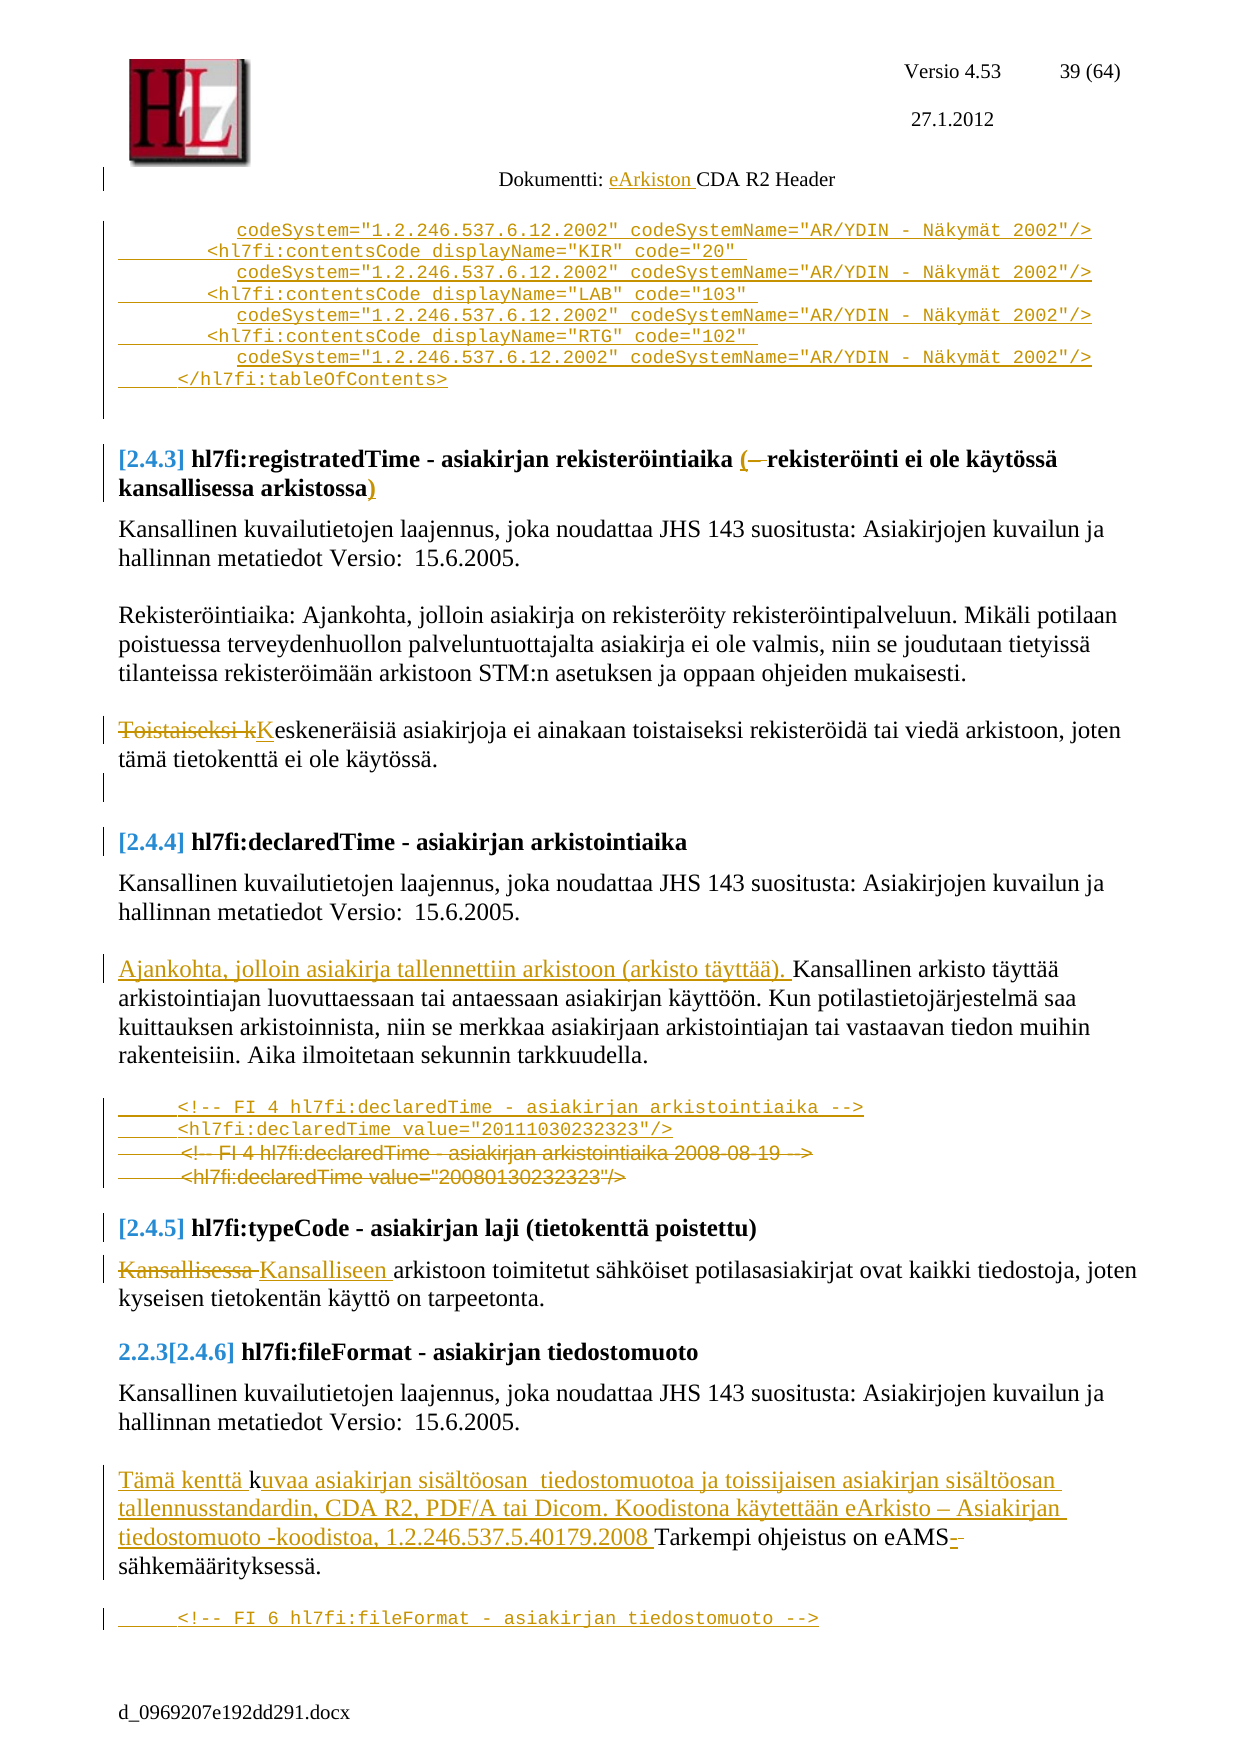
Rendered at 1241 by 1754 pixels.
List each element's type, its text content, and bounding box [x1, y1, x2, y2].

text Kansallinen kuvailutietojen laajennus, joka noudattaa JHS 143 suositusta: Asiakirjojen kuvailun ja hallinnan metatiedot Versio: 15.6.2005. [118, 1378, 1152, 1436]
text Kansallinen kuvailutietojen laajennus, joka noudattaa JHS 143 suositusta: Asiakirjojen kuvailun ja hallinnan metatiedot Versio: 15.6.2005. [118, 868, 1152, 926]
subtitle hl7fi:fileFormat - asiakirjan tiedostomuoto [118, 1337, 1152, 1366]
text kTarkempi ohjeistus on eAMSsähkemäärityksessä. [118, 1465, 1152, 1580]
subtitle hl7fi:declaredTime - asiakirjan arkistointiaika [118, 827, 1152, 856]
subtitle hl7fi:registratedTime - asiakirjan rekisteröintiaika rekisteröinti ei ole käytössä kansallisessa arkistossa [118, 444, 1152, 502]
subtitle hl7fi:typeCode - asiakirjan laji (tietokenttä poistettu) [118, 1213, 1152, 1242]
picture [129, 59, 252, 167]
text Kansallinen kuvailutietojen laajennus, joka noudattaa JHS 143 suositusta: Asiakirjojen kuvailun ja hallinnan metatiedot Versio: 15.6.2005. [118, 514, 1152, 572]
text eskeneräisiä asiakirjoja ei ainakaan toistaiseksi rekisteröidä tai viedä arkistoon, joten tämä tietokenttä ei ole käytössä. [118, 716, 1152, 773]
text arkistoon toimitetut sähköiset potilasasiakirjat ovat kaikki tiedostoja, joten kyseisen tietokentän käyttö on tarpeetonta. [118, 1255, 1152, 1312]
text Kansallinen arkisto täyttää arkistointiajan luovuttaessaan tai antaessaan asiakirjan käyttöön. Kun potilastietojärjestelmä saa kuittauksen arkistoinnista, niin se merkkaa asiakirjaan arkistointiajan tai vastaavan tiedon muihin rakenteisiin. Aika ilmoitetaan sekunnin tarkkuudella. [118, 954, 1152, 1069]
text Rekisteröintiaika: Ajankohta, jolloin asiakirja on rekisteröity rekisteröintipalveluun. Mikäli potilaan poistuessa terveydenhuollon palveluntuottajalta asiakirja ei ole valmis, niin se joudutaan tietyissä tilanteissa rekisteröimään arkistoon STM:n asetuksen ja oppaan ohjeiden mukaisesti. [118, 601, 1152, 687]
